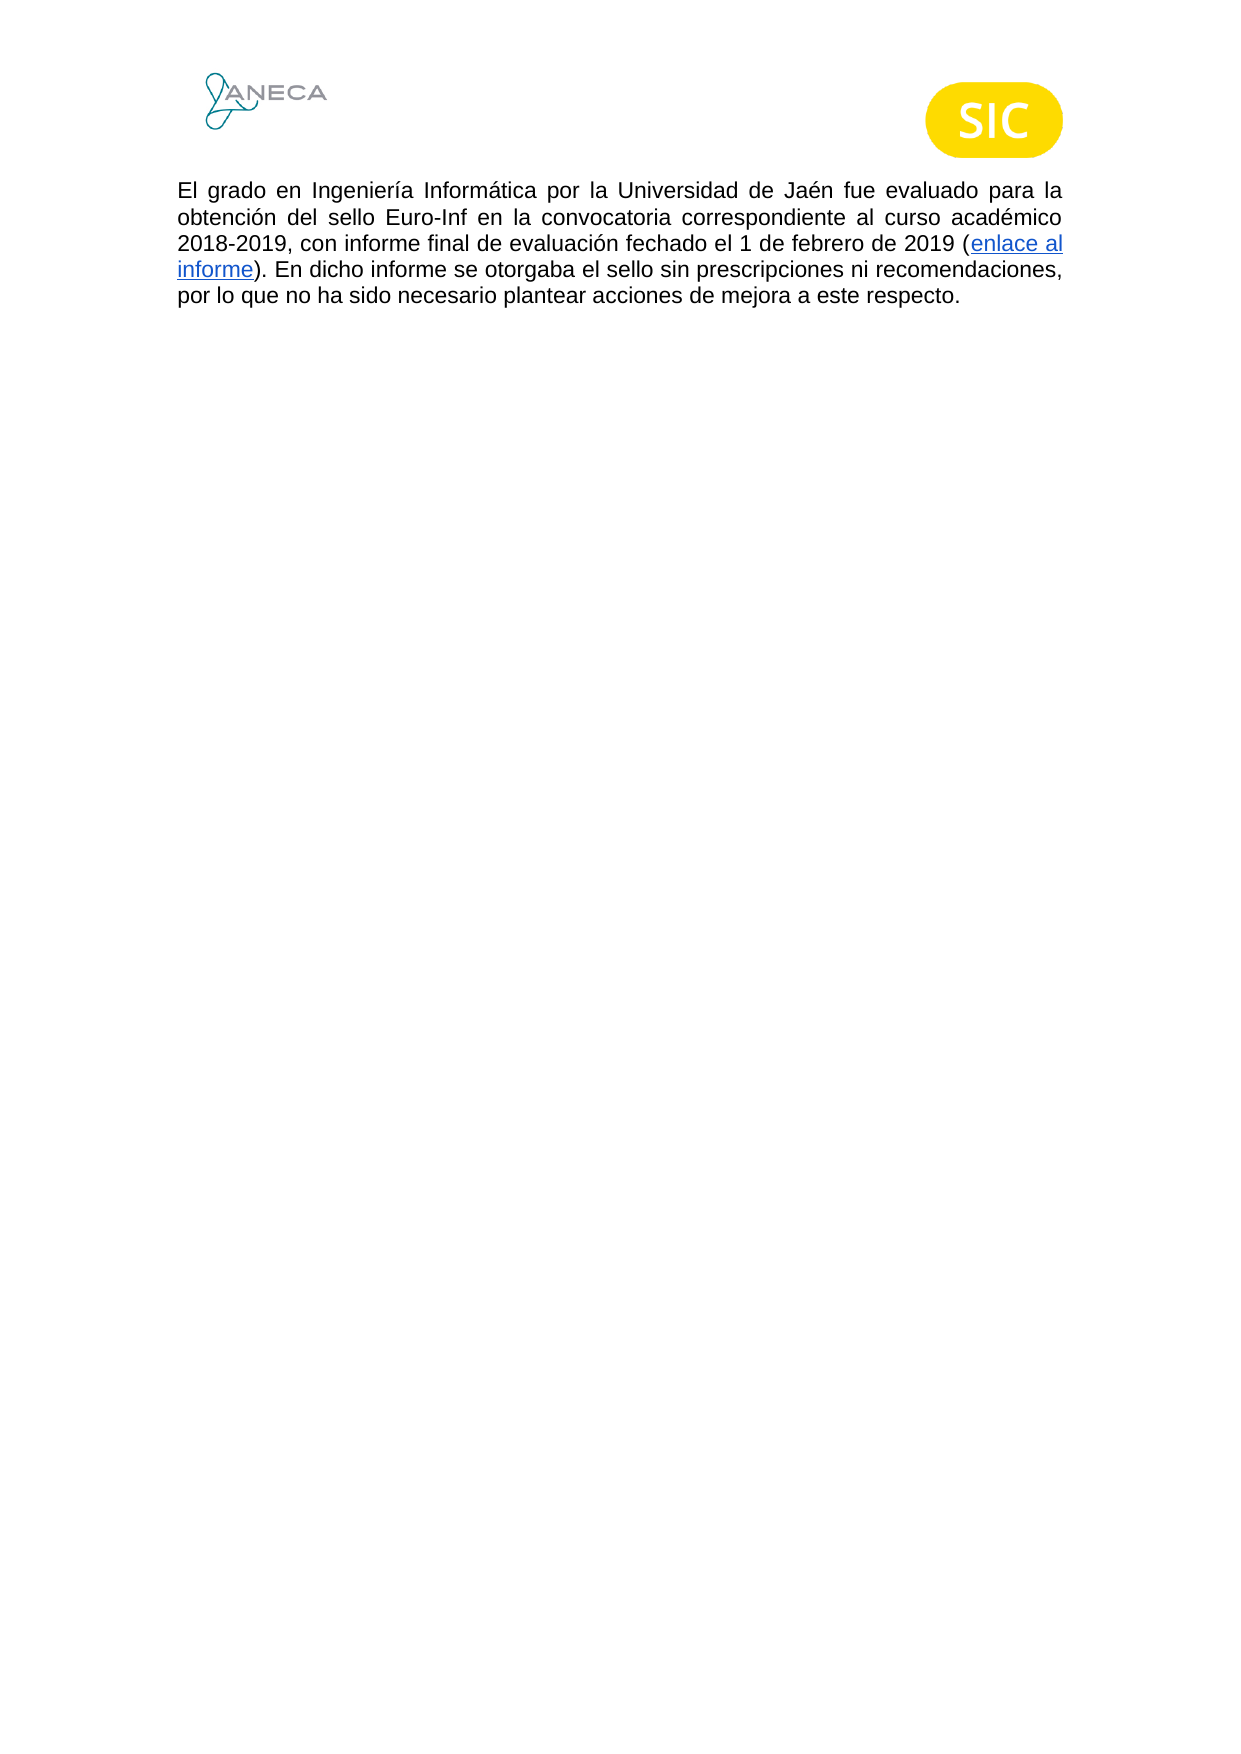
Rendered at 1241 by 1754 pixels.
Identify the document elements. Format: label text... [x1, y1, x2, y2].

text El grado en Ingeniería Informática por la Universidad de Jaén fue evaluado para la obtención del sello Euro-Inf en la convocatoria correspondiente al curso académico 2018-2019, con informe final de evaluación fechado el 1 de febrero de 2019 (enlace al informe). En dicho informe se otorgaba el sello sin prescripciones ni recomendaciones, por lo que no ha sido necesario plantear acciones de mejora a este respecto. [177, 177, 1063, 309]
picture [177, 44, 354, 158]
picture [925, 82, 1063, 158]
